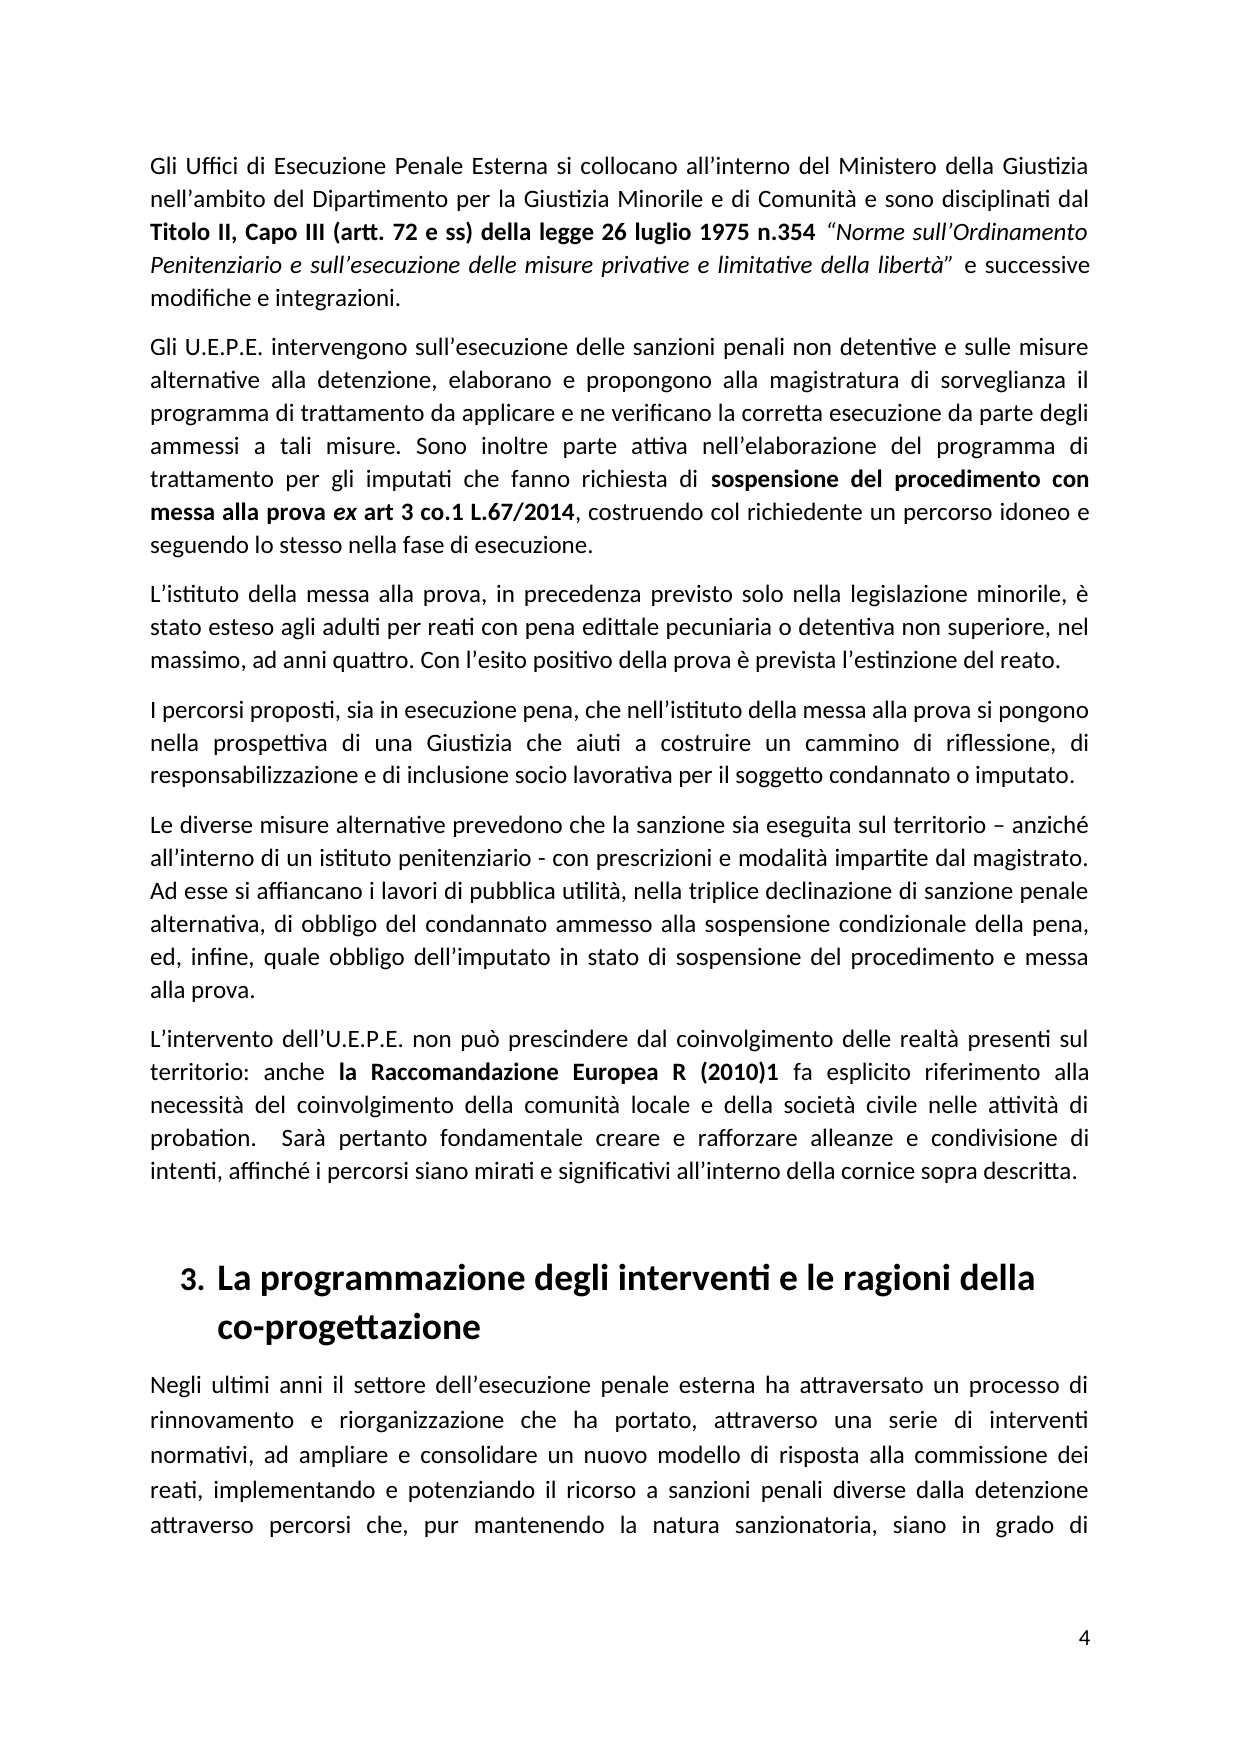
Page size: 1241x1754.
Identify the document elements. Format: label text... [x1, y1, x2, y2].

text L’intervento dell’U.E.P.E. non può prescindere dal coinvolgimento delle realtà presenti sul territorio: anche la Raccomandazione Europea R (2010)1 fa esplicito riferimento alla necessità del coinvolgimento della comunità locale e della società civile nelle attività di probation. Sarà pertanto fondamentale creare e rafforzare alleanze e condivisione di intenti, affinché i percorsi siano mirati e significativi all’interno della cornice sopra descritta. [150, 1023, 1090, 1186]
text Gli U.E.P.E. intervengono sull’esecuzione delle sanzioni penali non detentive e sulle misure alternative alla detenzione, elaborano e propongono alla magistratura di sorveglianza il programma di trattamento da applicare e ne verificano la corretta esecuzione da parte degli ammessi a tali misure. Sono inoltre parte attiva nell’elaborazione del programma di trattamento per gli imputati che fanno richiesta di sospensione del procedimento con messa alla prova ex art 3 co.1 L.67/2014, costruendo col richiedente un percorso idoneo e seguendo lo stesso nella fase di esecuzione. [150, 331, 1090, 559]
list La programmazione degli interventi e le ragioni della co-progettazione [179, 1253, 1090, 1349]
text Le diverse misure alternative prevedono che la sanzione sia eseguita sul territorio – anziché all’interno di un istituto penitenziario - con prescrizioni e modalità impartite dal magistrato. Ad esse si affiancano i lavori di pubblica utilità, nella triplice declinazione di sanzione penale alternativa, di obbligo del condannato ammesso alla sospensione condizionale della pena, ed, infine, quale obbligo dell’imputato in stato di sospensione del procedimento e messa alla prova. [150, 809, 1090, 1004]
text L’istituto della messa alla prova, in precedenza previsto solo nella legislazione minorile, è stato esteso agli adulti per reati con pena edittale pecuniaria o detentiva non superiore, nel massimo, ad anni quattro. Con l’esito positivo della prova è prevista l’estinzione del reato. [150, 578, 1090, 675]
text I percorsi proposti, sia in esecuzione pena, che nell’istituto della messa alla prova si pongono nella prospettiva di una Giustizia che aiuti a costruire un cammino di riflessione, di responsabilizzazione e di inclusione socio lavorativa per il soggetto condannato o imputato. [150, 694, 1090, 790]
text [150, 1369, 1090, 1540]
text Gli Uffici di Esecuzione Penale Esterna si collocano all’interno del Ministero della Giustizia nell’ambito del Dipartimento per la Giustizia Minorile e di Comunità e sono disciplinati dal Titolo II, Capo III (artt. 72 e ss) della legge 26 luglio 1975 n.354 “Norme sull’Ordinamento Penitenziario e sull’esecuzione delle misure privative e limitative della libertà” e successive modifiche e integrazioni. [150, 150, 1090, 312]
